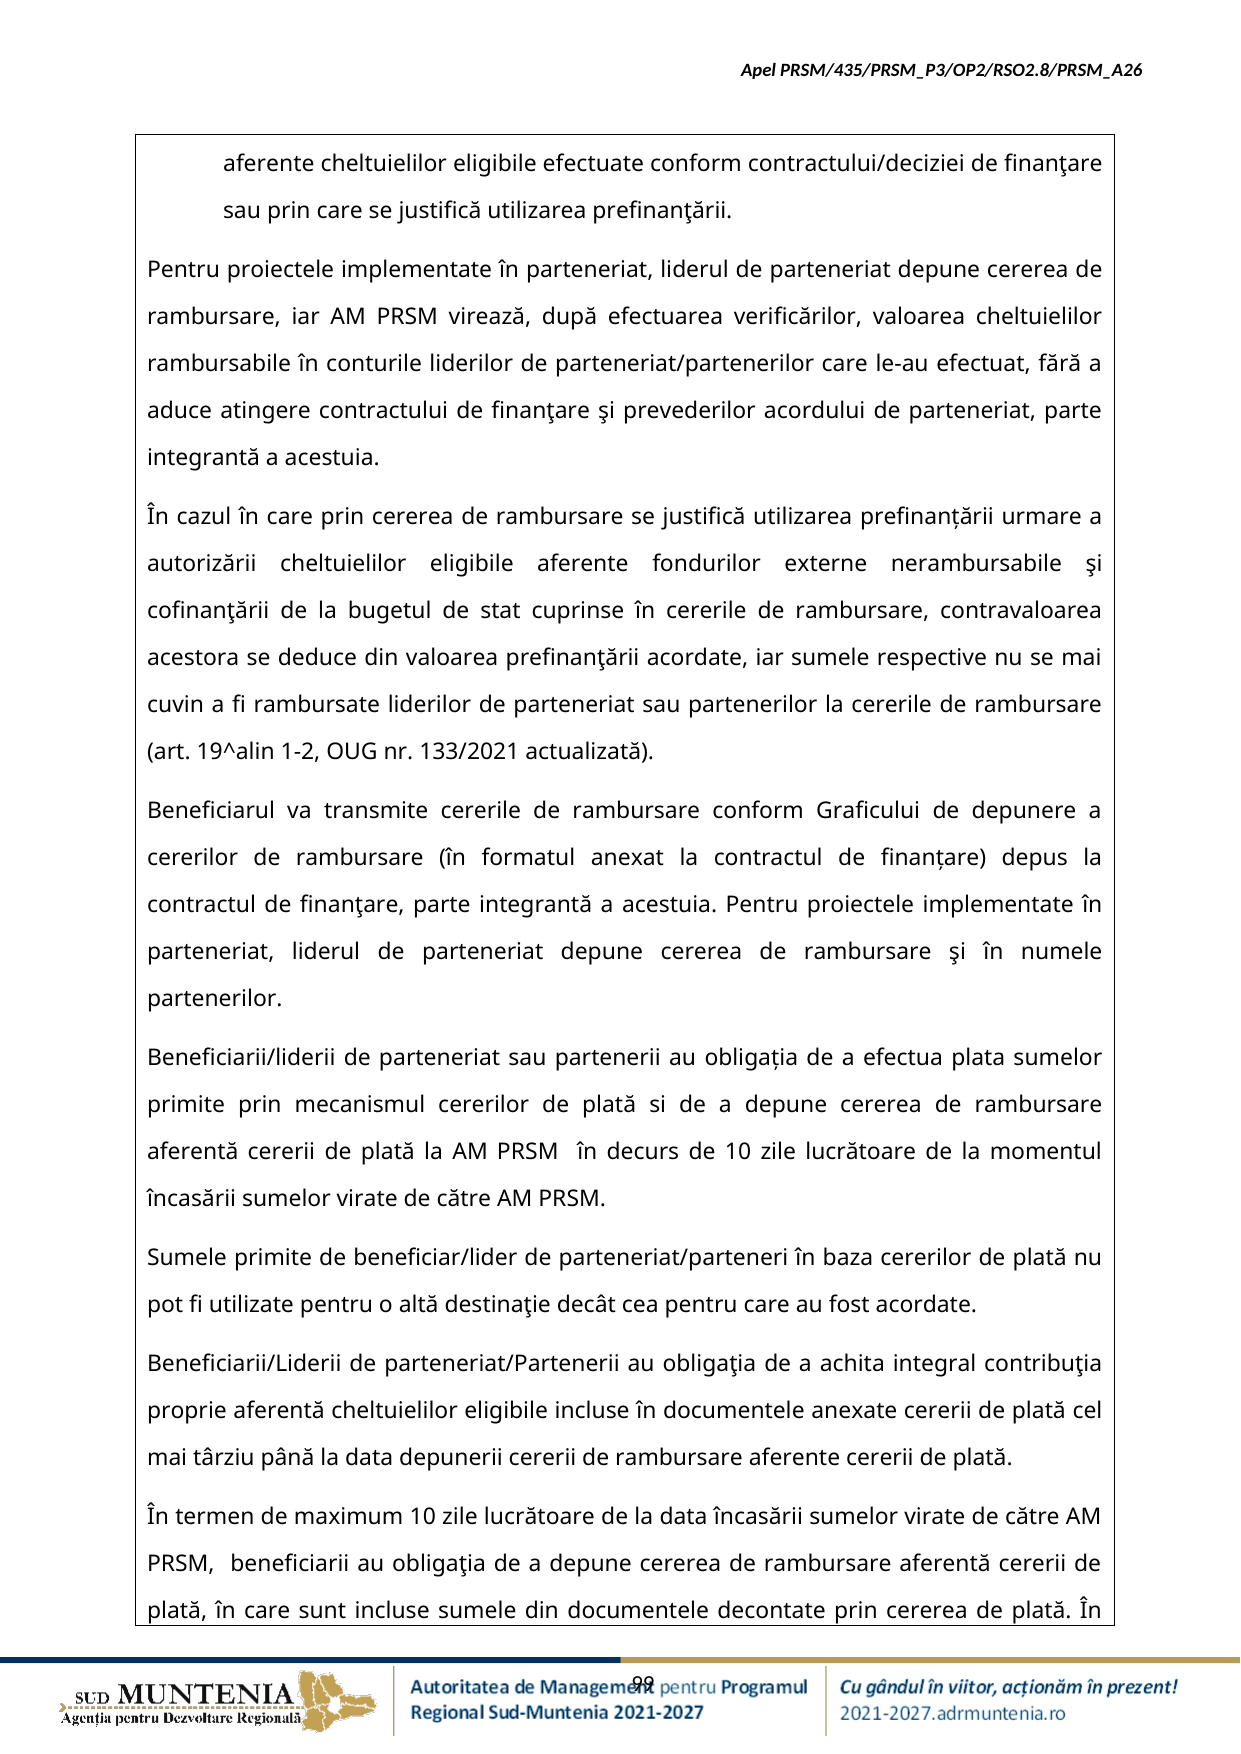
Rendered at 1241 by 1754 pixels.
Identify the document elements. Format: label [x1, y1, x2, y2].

picture [0, 1657, 1241, 1737]
table_header [136, 135, 1114, 1625]
